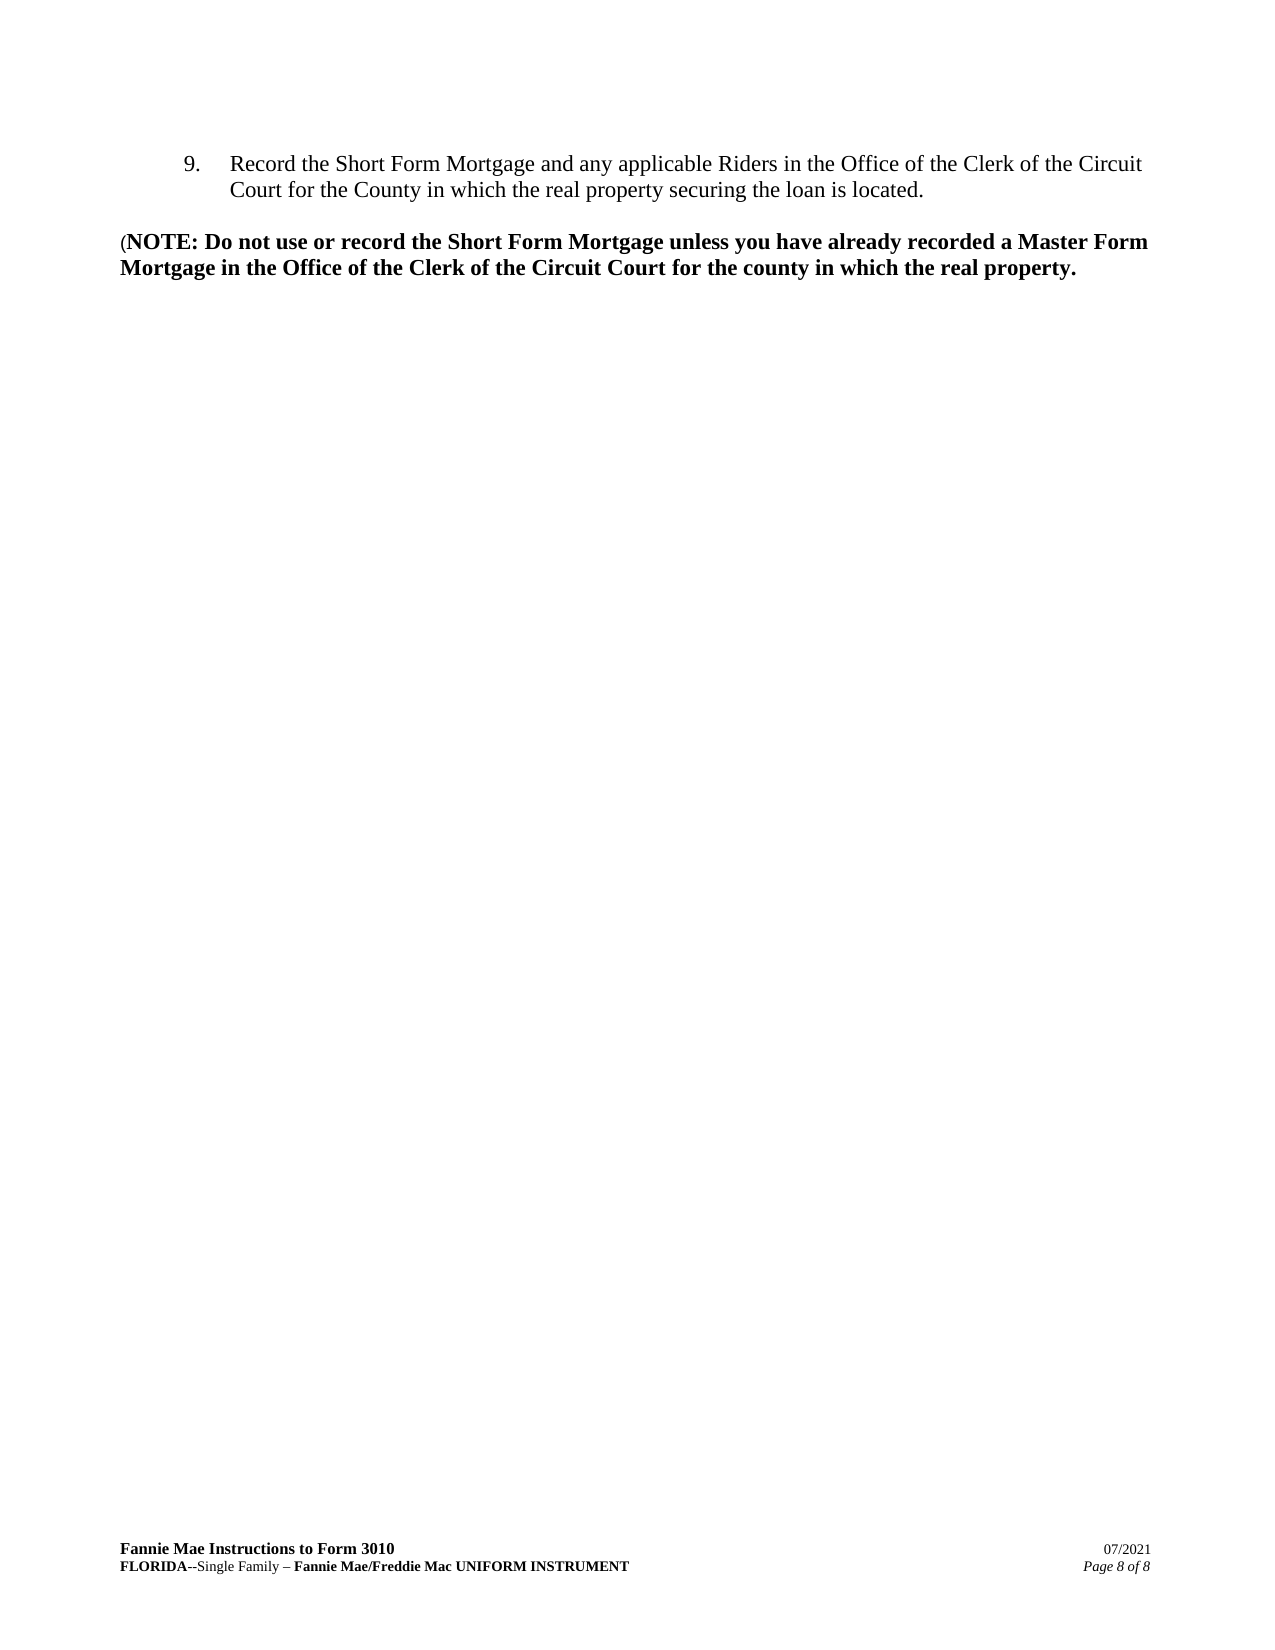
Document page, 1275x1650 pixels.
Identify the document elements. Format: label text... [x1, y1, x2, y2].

list Record the Short Form Mortgage and any applicable Riders in the Office of the Clerk of the Circuit Court for the County in which the real property securing the loan is located. [192, 150, 1155, 203]
text (NOTE: Do not use or record the Short Form Mortgage unless you have already recorded a Master Form Mortgage in the Office of the Clerk of the Circuit Court for the county in which the real property. [120, 228, 1155, 280]
